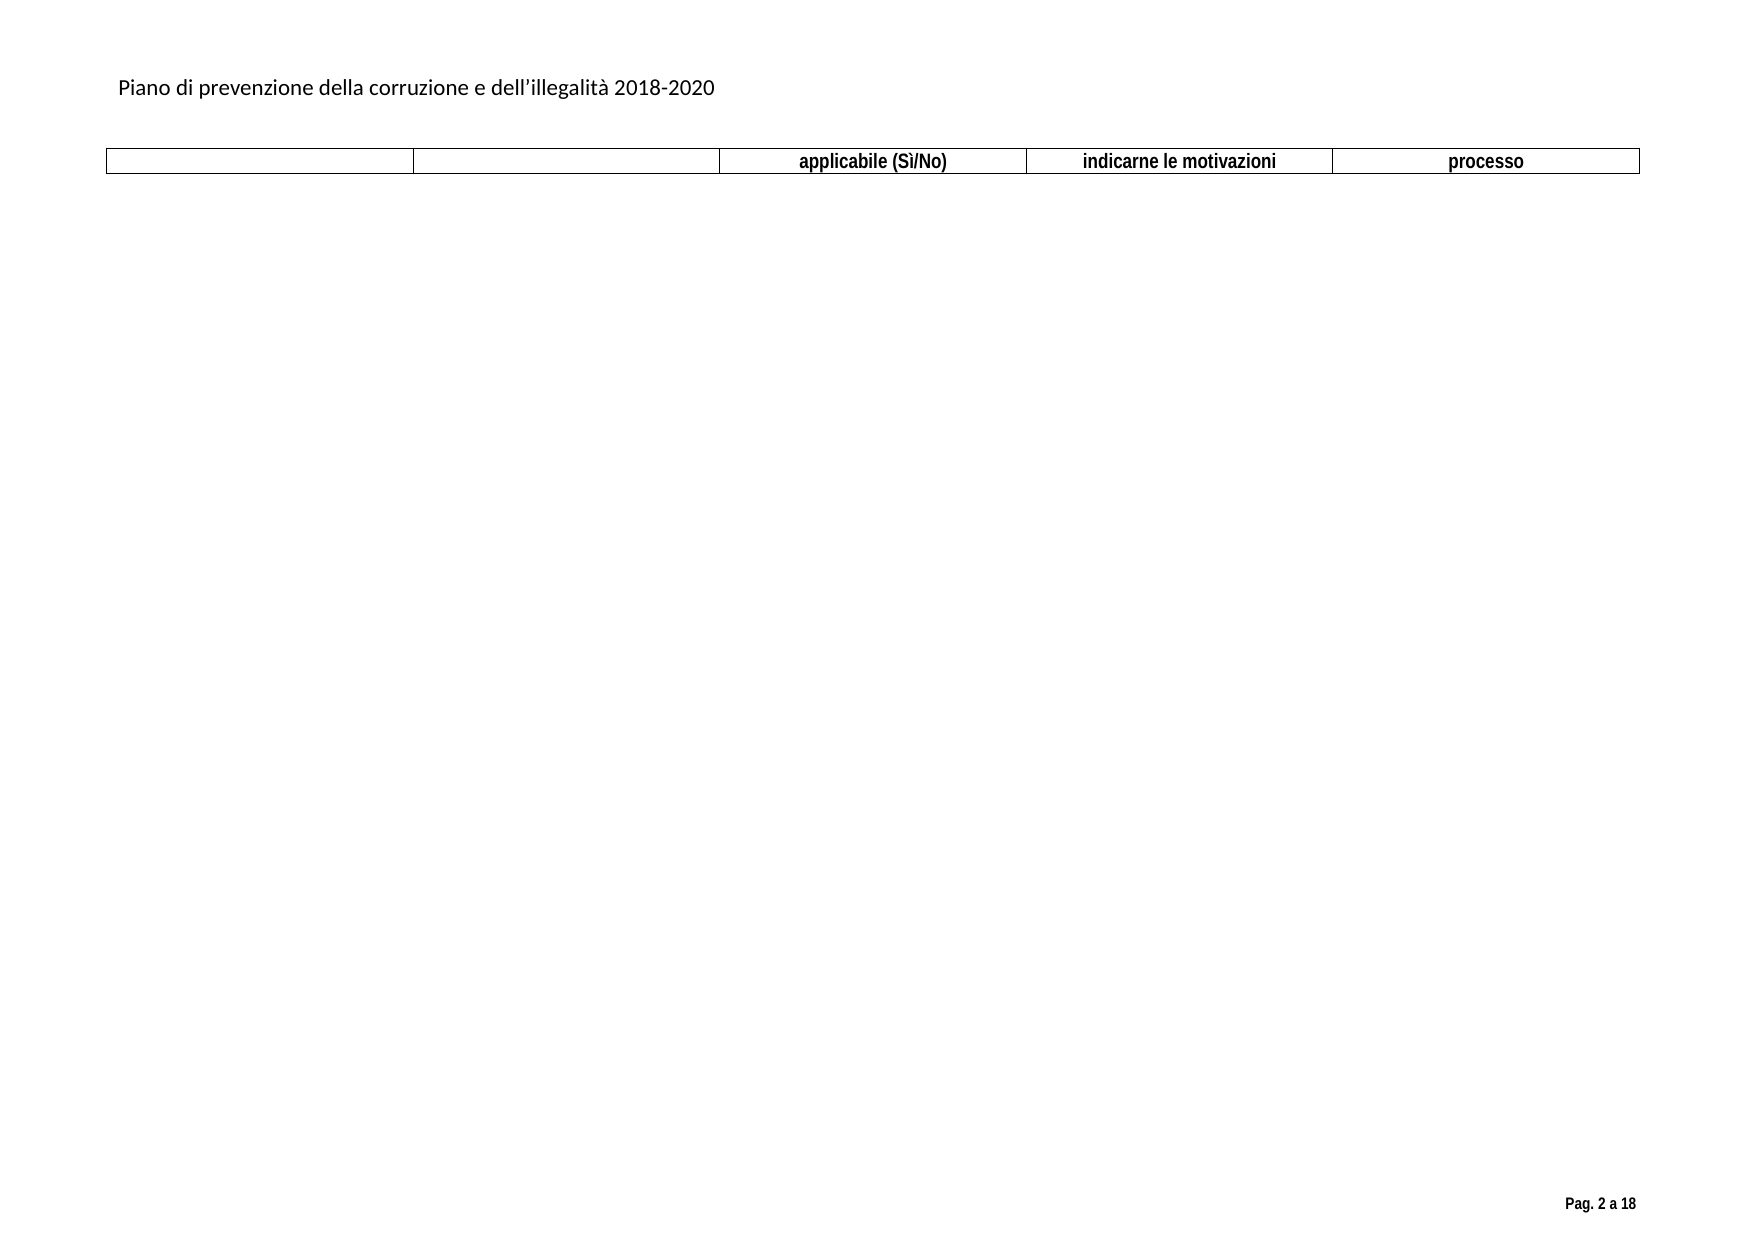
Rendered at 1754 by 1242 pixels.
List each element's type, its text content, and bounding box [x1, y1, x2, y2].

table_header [107, 149, 413, 173]
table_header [720, 149, 1026, 173]
table_header PROCESSI [414, 149, 719, 173]
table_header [1027, 149, 1332, 173]
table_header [1333, 149, 1639, 173]
